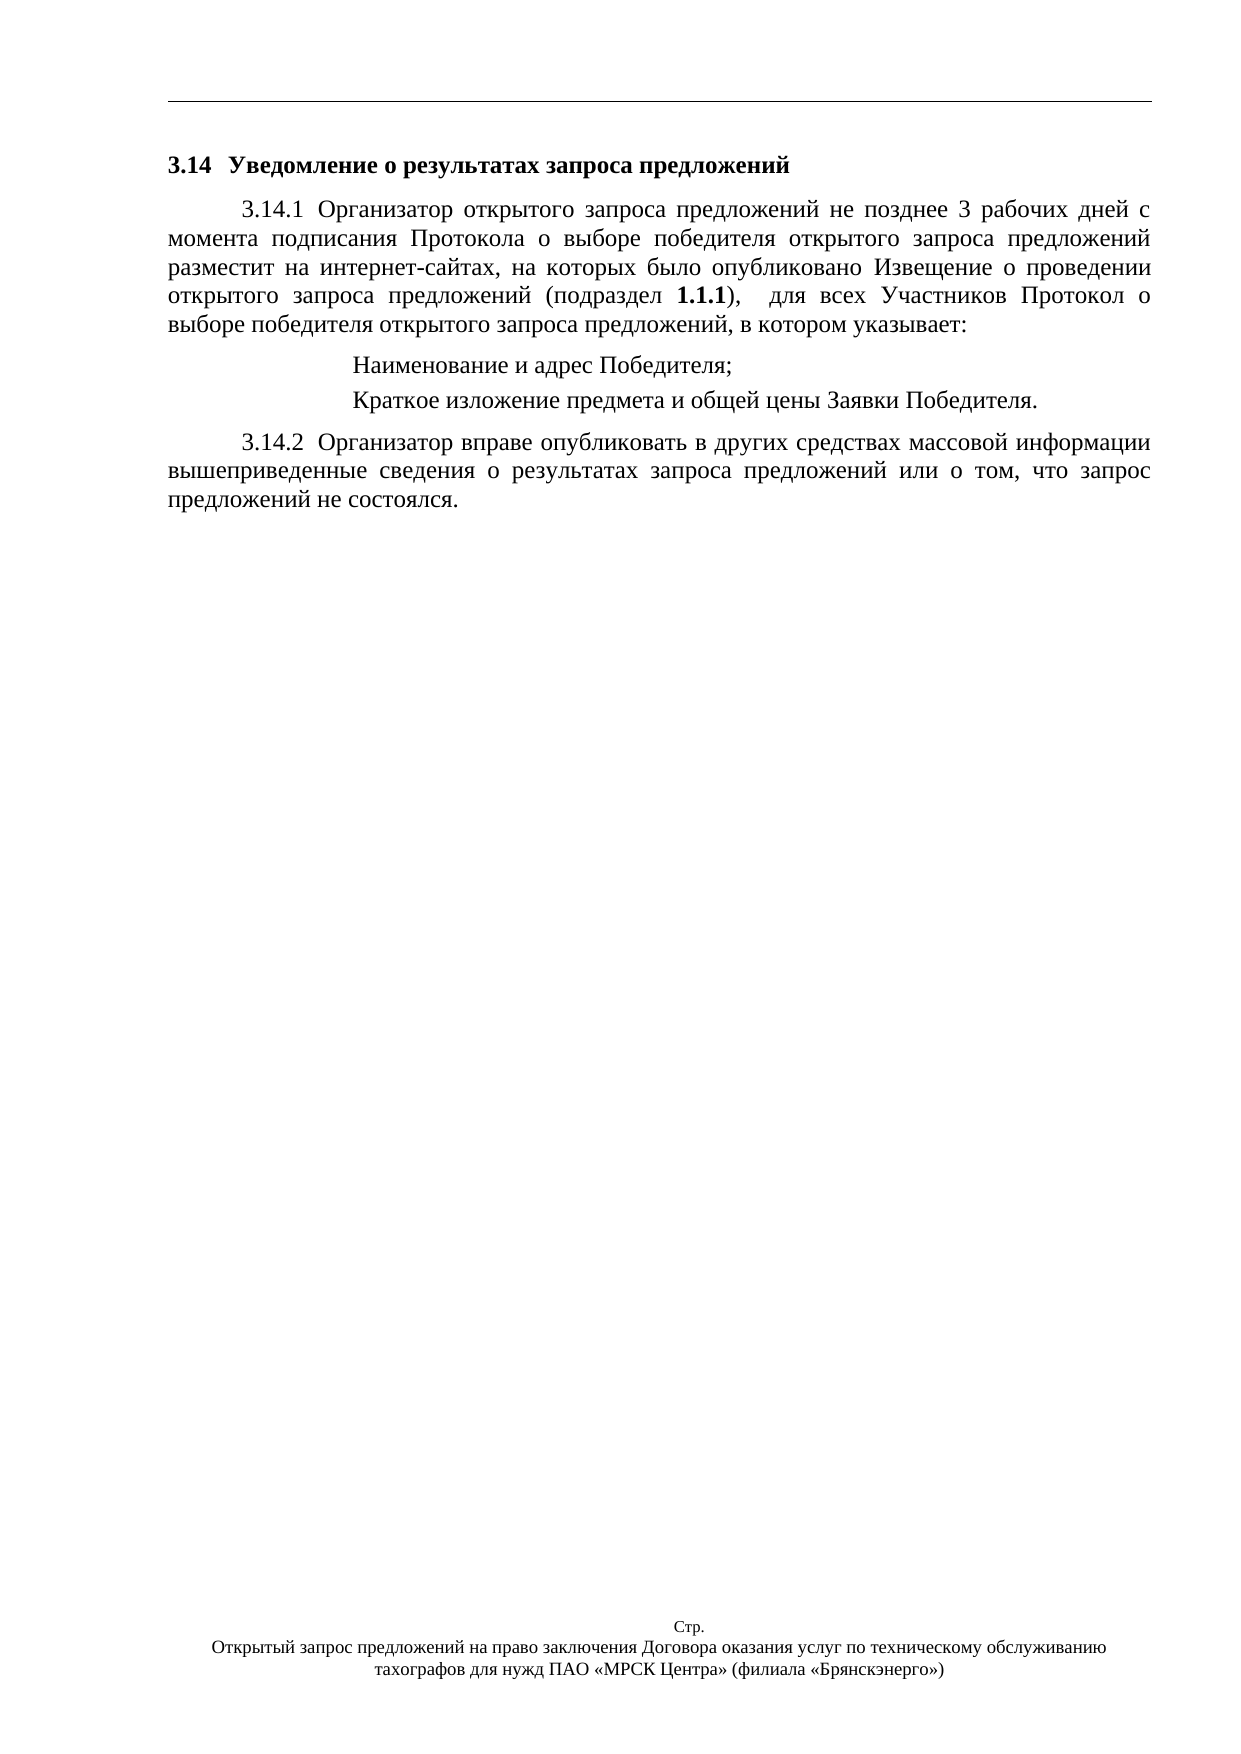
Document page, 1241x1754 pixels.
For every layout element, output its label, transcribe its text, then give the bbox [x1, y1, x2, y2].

subtitle Организатор открытого запроса предложений не позднее 3 рабочих дней с момента подписания Протокола о выборе победителя открытого запроса предложений разместит на интернет-сайтах, на которых было опубликовано Извещение о проведении открытого запроса предложений (подраздел 1.1.1), для всех Участников Протокол о выборе победителя открытого запроса предложений, в котором указывает: [168, 194, 1152, 338]
subtitle Уведомление о результатах запроса предложений [168, 150, 1152, 179]
list Наименование и адрес Победителя; [352, 350, 1166, 379]
list Краткое изложение предмета и общей цены Заявки Победителя. [352, 385, 1166, 414]
subtitle Организатор вправе опубликовать в других средствах массовой информации вышеприведенные сведения о результатах запроса предложений или о том, что запрос предложений не состоялся. [168, 427, 1152, 513]
